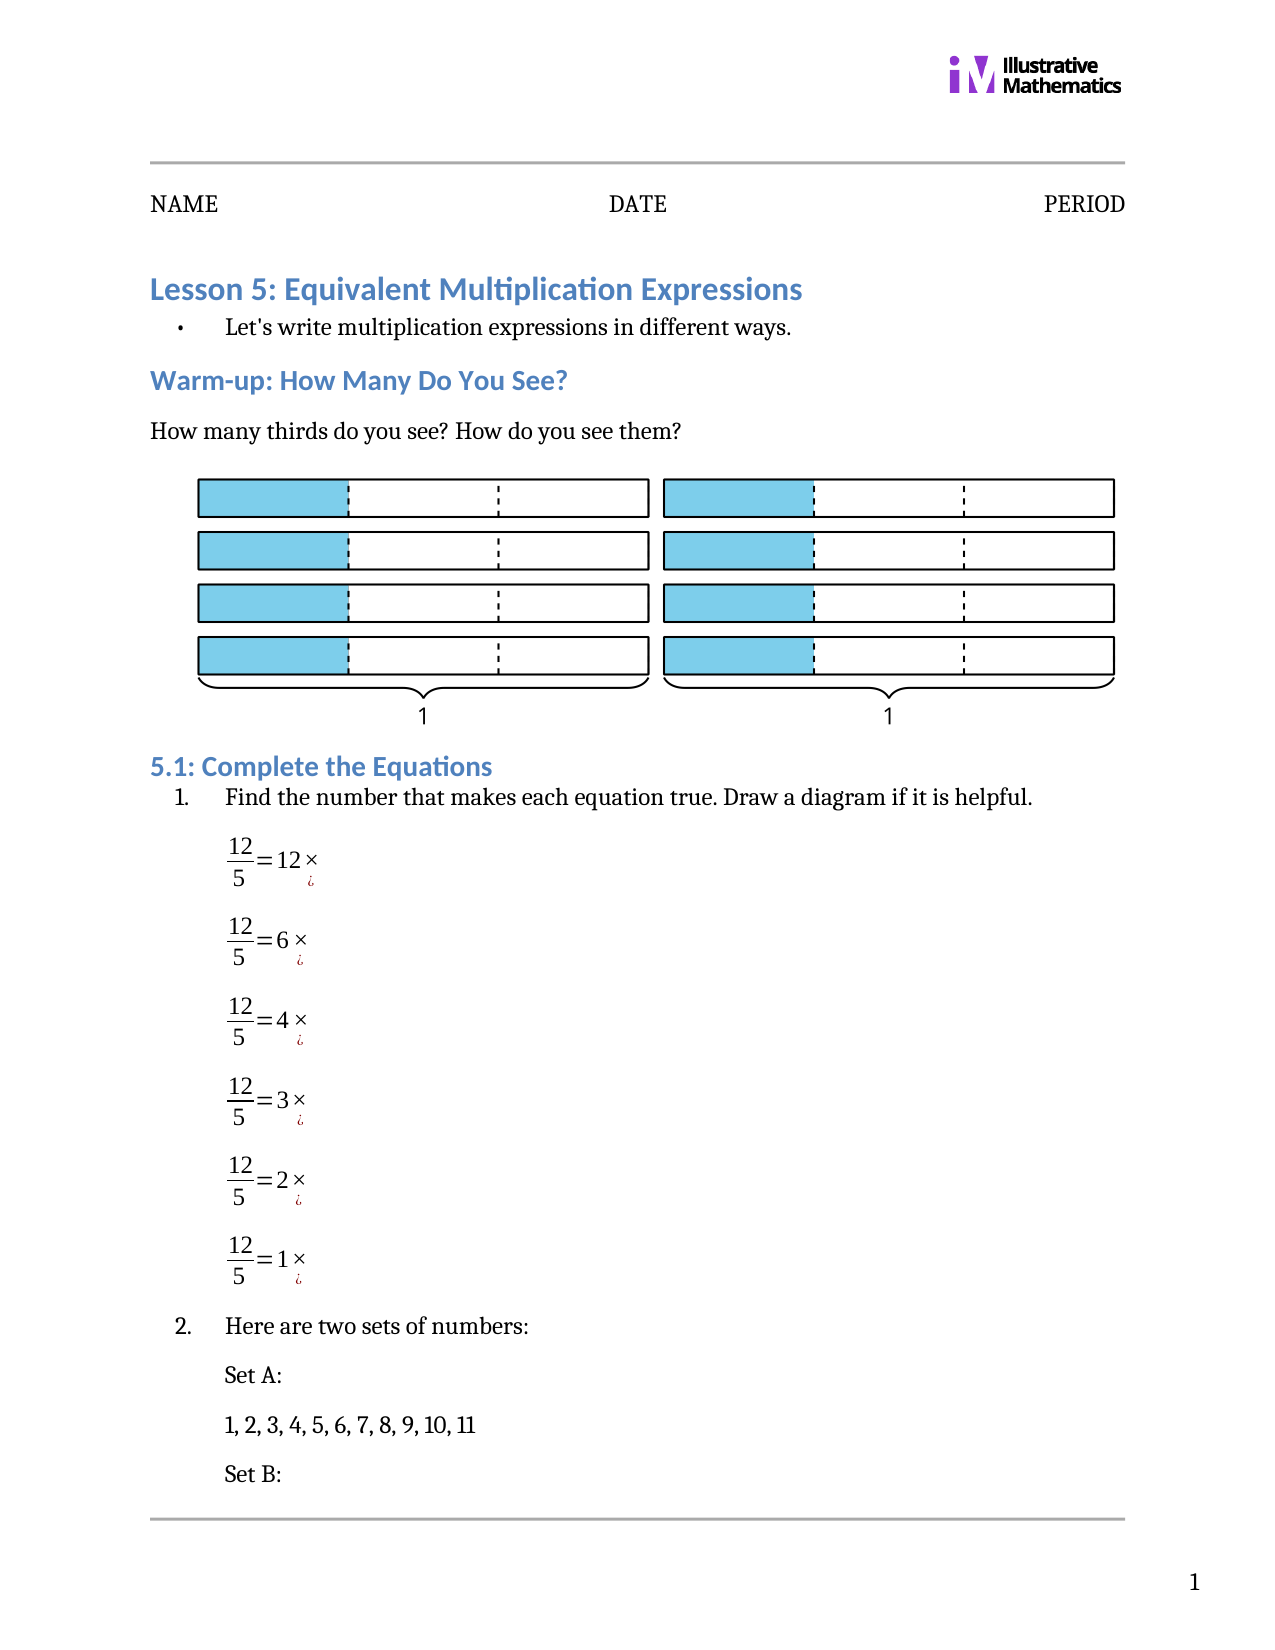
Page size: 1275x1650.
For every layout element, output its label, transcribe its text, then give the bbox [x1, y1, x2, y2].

subtitle 5.1: Complete the Equations [150, 748, 1125, 783]
picture [949, 55, 1121, 93]
list Set A: [175, 1361, 1125, 1390]
list Find the number that makes each equation true. Draw a diagram if it is helpful. [175, 783, 1125, 812]
text How many thirds do you see? How do you see them? [150, 417, 1125, 446]
subtitle Warm-up: How Many Do You See? [150, 362, 1125, 398]
list Here are two sets of numbers: [175, 1312, 1125, 1340]
list Set B: [175, 1460, 1125, 1489]
list 1, 2, 3, 4, 5, 6, 7, 8, 9, 10, 11 [175, 1411, 1125, 1439]
picture [168, 464, 1144, 727]
list Let's write multiplication expressions in different ways. [175, 313, 1125, 342]
subtitle Lesson 5: Equivalent Multiplication Expressions [150, 268, 1125, 309]
